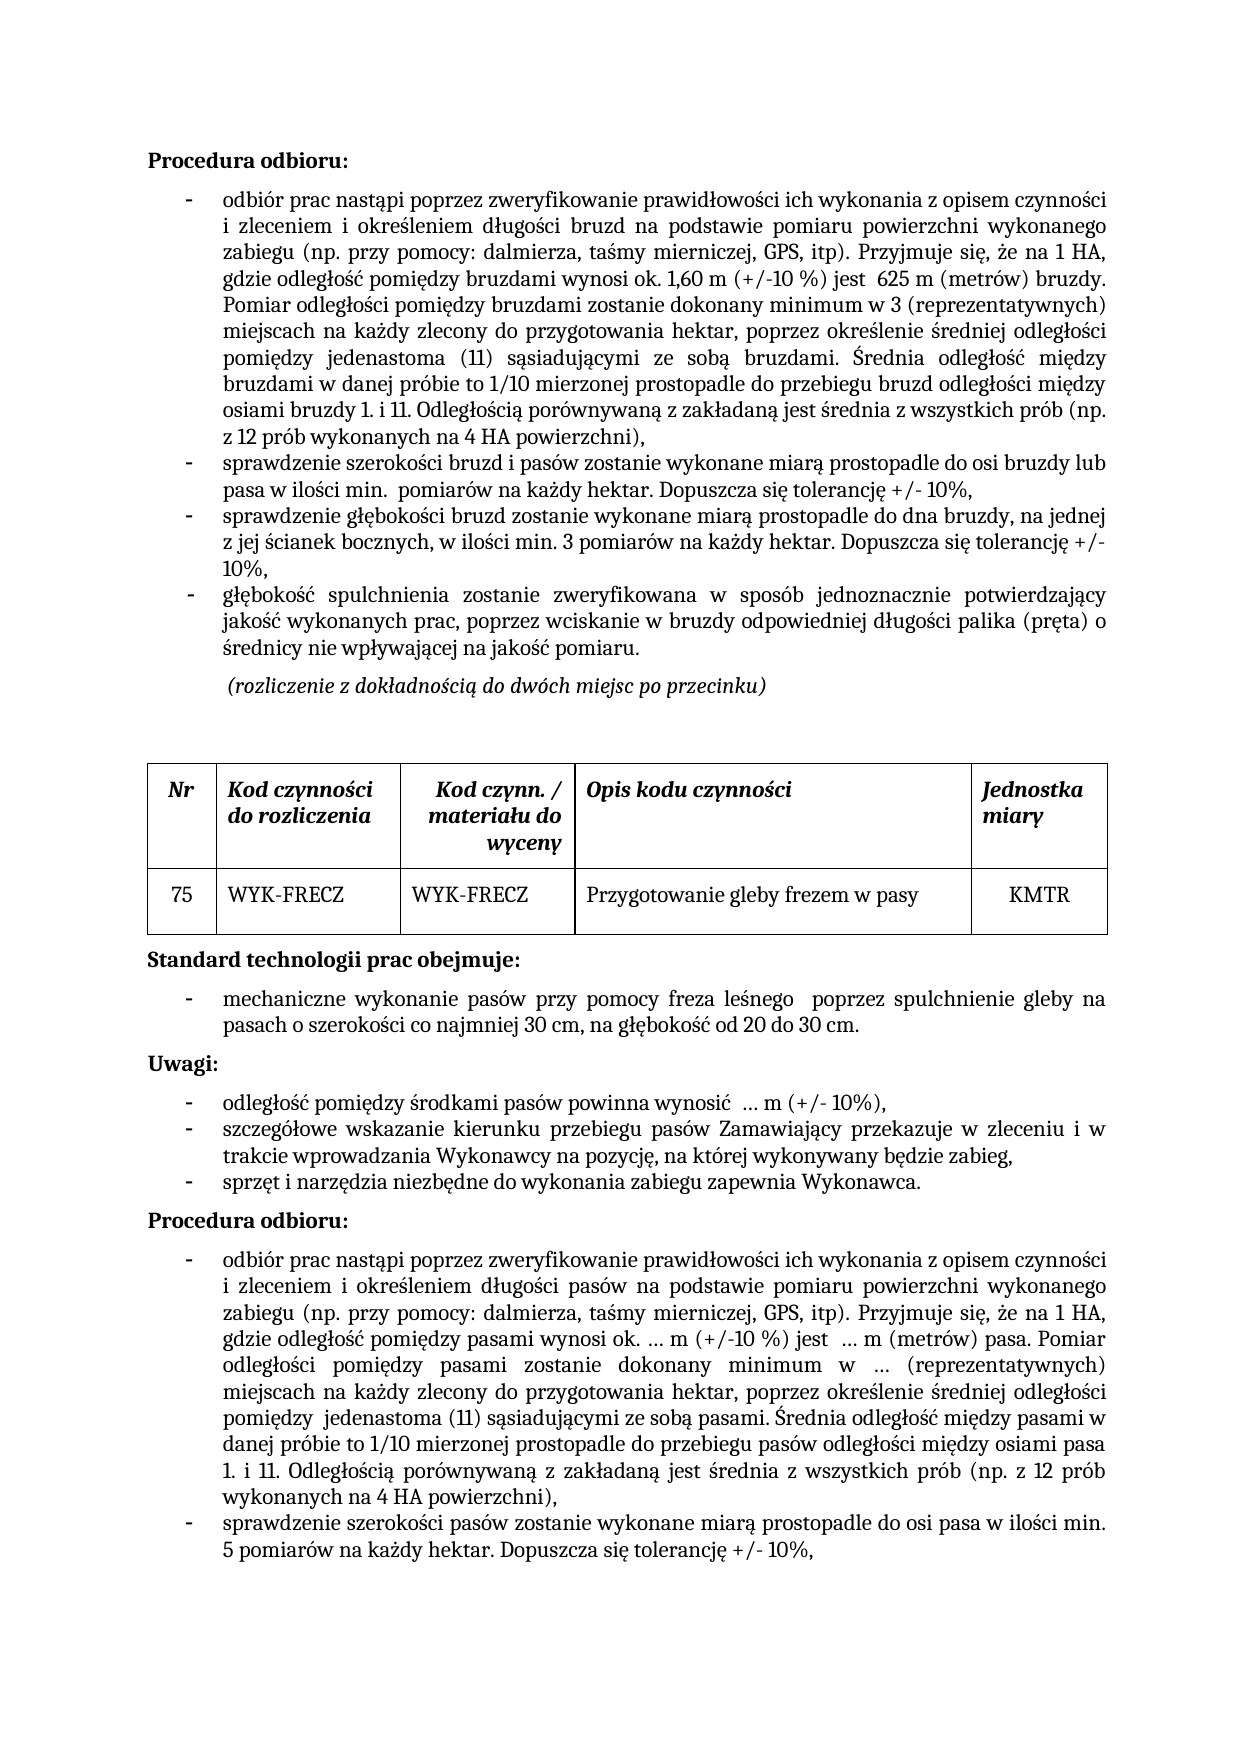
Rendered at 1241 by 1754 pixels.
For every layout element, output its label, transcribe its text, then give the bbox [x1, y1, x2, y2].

list sprawdzenie szerokości pasów zostanie wykonane miarą prostopadle do osi pasa w ilości min. 5 pomiarów na każdy hektar. Dopuszcza się tolerancję +/- 10%, [185, 1510, 1107, 1563]
text Procedura odbioru: [148, 1208, 1107, 1234]
list sprzęt i narzędzia niezbędne do wykonania zabiegu zapewnia Wykonawca. [185, 1169, 1107, 1195]
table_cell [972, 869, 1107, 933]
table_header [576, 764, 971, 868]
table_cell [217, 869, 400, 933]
text Standard technologii prac obejmuje: [148, 947, 1107, 973]
list odbiór prac nastąpi poprzez zweryfikowanie prawidłowości ich wykonania z opisem czynności i zleceniem i określeniem długości bruzd na podstawie pomiaru powierzchni wykonanego zabiegu (np. przy pomocy: dalmierza, taśmy mierniczej, GPS, itp). Przyjmuje się, że na 1 HA, gdzie odległość pomiędzy bruzdami wynosi ok. 1,60 m (+/-10 %) jest 625 m (metrów) bruzdy. Pomiar odległości pomiędzy bruzdami zostanie dokonany minimum w 3 (reprezentatywnych) miejscach na każdy zlecony do przygotowania hektar, poprzez określenie średniej odległości pomiędzy jedenastoma (11) sąsiadującymi ze sobą bruzdami. Średnia odległość między bruzdami w danej próbie to 1/10 mierzonej prostopadle do przebiegu bruzd odległości między osiami bruzdy 1. i 11. Odległością porównywaną z zakładaną jest średnia z wszystkich prób (np. z 12 prób wykonanych na 4 HA powierzchni), [185, 186, 1107, 450]
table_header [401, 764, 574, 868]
text Uwagi: [148, 1051, 1107, 1077]
list mechaniczne wykonanie pasów przy pomocy freza leśnego poprzez spulchnienie gleby na pasach o szerokości co najmniej 30 cm, na głębokość od 20 do 30 cm. [185, 986, 1107, 1038]
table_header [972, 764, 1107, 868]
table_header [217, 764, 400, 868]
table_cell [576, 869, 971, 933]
list głębokość spulchnienia zostanie zweryfikowana w sposób jednoznacznie potwierdzający jakość wykonanych prac, poprzez wciskanie w bruzdy odpowiedniej długości palika (pręta) o średnicy nie wpływającej na jakość pomiaru. [185, 582, 1107, 661]
list sprawdzenie szerokości bruzd i pasów zostanie wykonane miarą prostopadle do osi bruzdy lub pasa w ilości min. pomiarów na każdy hektar. Dopuszcza się tolerancję +/- 10%, [185, 450, 1107, 503]
list odbiór prac nastąpi poprzez zweryfikowanie prawidłowości ich wykonania z opisem czynności i zleceniem i określeniem długości pasów na podstawie pomiaru powierzchni wykonanego zabiegu (np. przy pomocy: dalmierza, taśmy mierniczej, GPS, itp). Przyjmuje się, że na 1 HA, gdzie odległość pomiędzy pasami wynosi ok. … m (+/-10 %) jest … m (metrów) pasa. Pomiar odległości pomiędzy pasami zostanie dokonany minimum w … (reprezentatywnych) miejscach na każdy zlecony do przygotowania hektar, poprzez określenie średniej odległości pomiędzy jedenastoma (11) sąsiadującymi ze sobą pasami. Średnia odległość między pasami w danej próbie to 1/10 mierzonej prostopadle do przebiegu pasów odległości między osiami pasa 1. i 11. Odległością porównywaną z zakładaną jest średnia z wszystkich prób (np. z 12 prób wykonanych na 4 HA powierzchni), [185, 1247, 1107, 1510]
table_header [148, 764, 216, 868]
list sprawdzenie głębokości bruzd zostanie wykonane miarą prostopadle do dna bruzdy, na jednej z jej ścianek bocznych, w ilości min. 3 pomiarów na każdy hektar. Dopuszcza się tolerancję +/- 10%, [185, 503, 1107, 582]
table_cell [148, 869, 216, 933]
list szczegółowe wskazanie kierunku przebiegu pasów Zamawiający przekazuje w zleceniu i w trakcie wprowadzania Wykonawcy na pozycję, na której wykonywany będzie zabieg, [185, 1116, 1107, 1169]
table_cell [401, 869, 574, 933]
list odległość pomiędzy środkami pasów powinna wynosić … m (+/- 10%), [185, 1090, 1107, 1116]
text Procedura odbioru: [148, 148, 1107, 174]
text (rozliczenie z dokładnością do dwóch miejsc po przecinku) [148, 673, 1107, 700]
